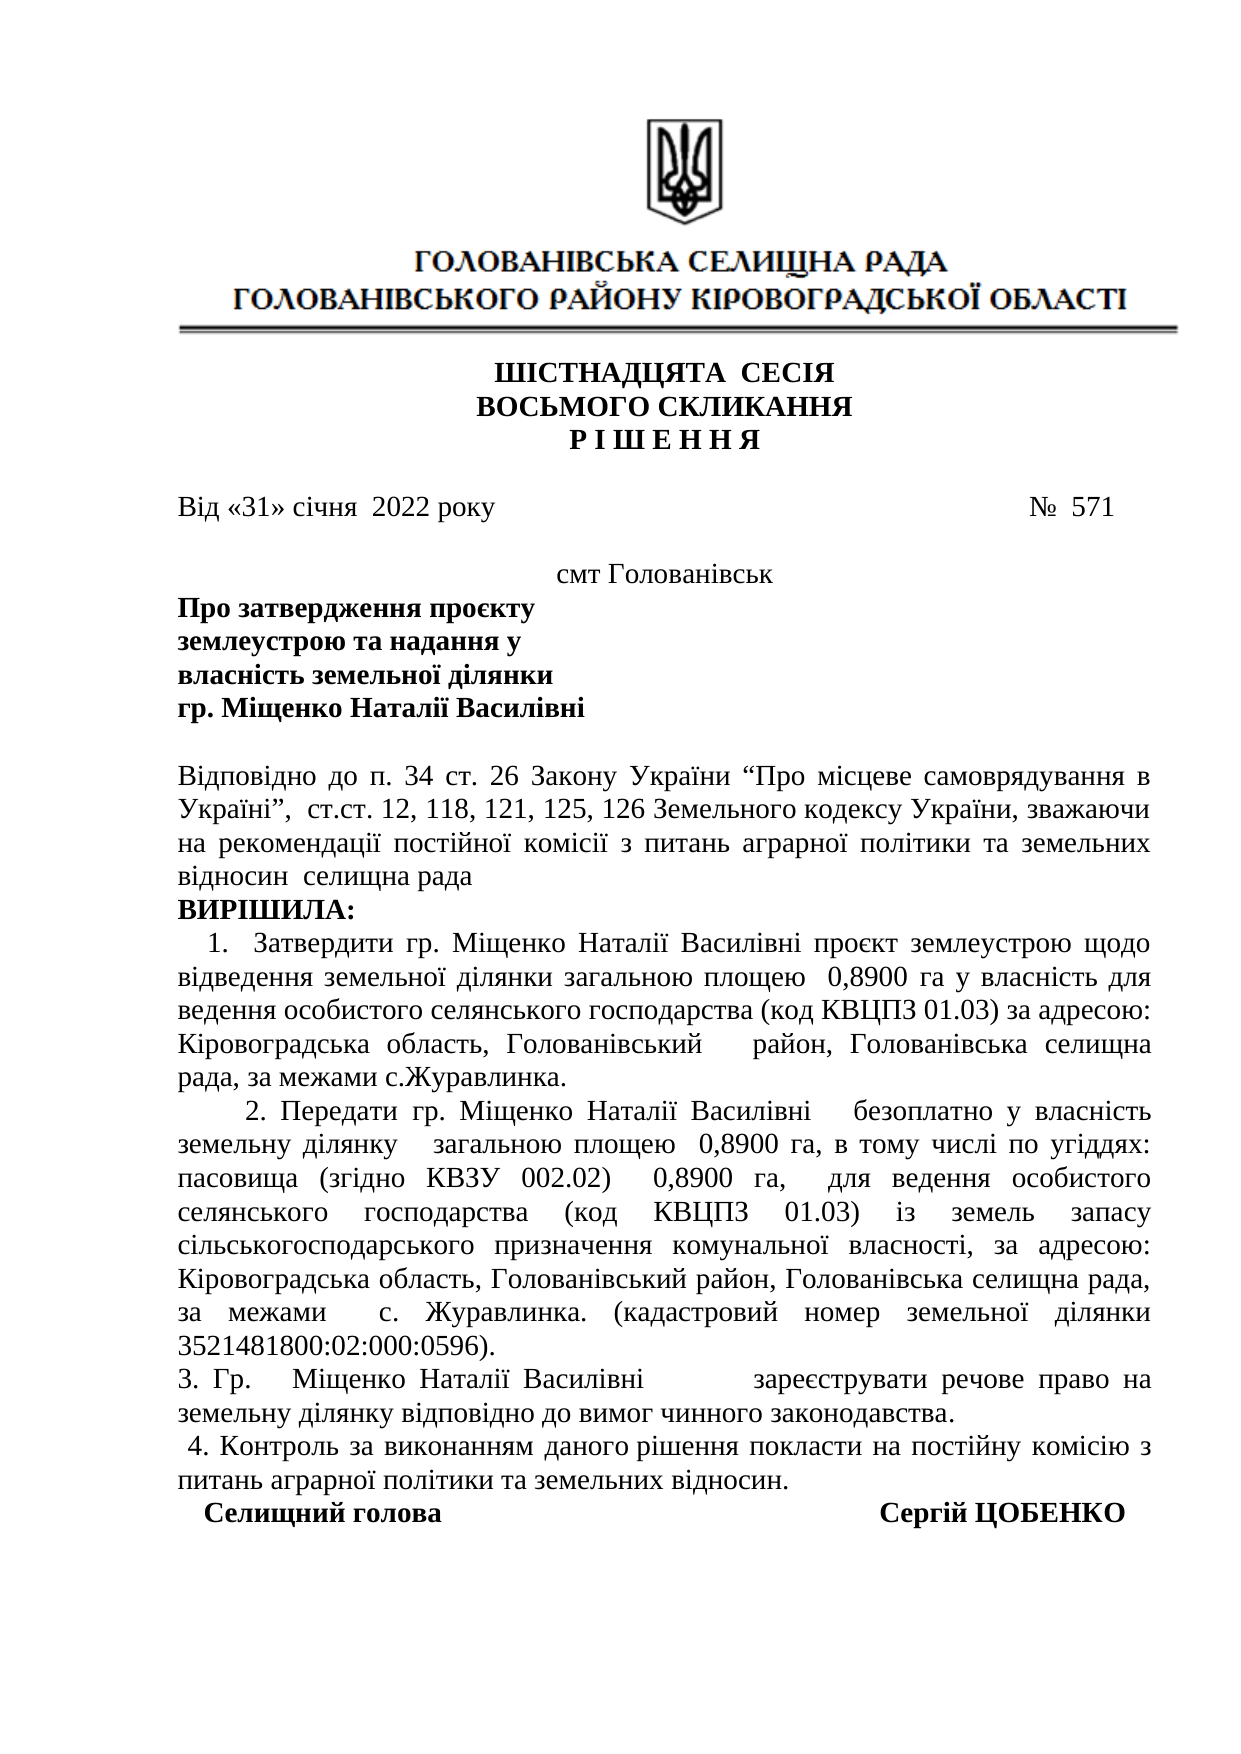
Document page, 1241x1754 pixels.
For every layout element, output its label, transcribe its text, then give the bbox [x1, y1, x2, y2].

picture [177, 118, 1180, 344]
text 2. Передати гр. Міщенко Наталії Василівні безоплатно у власність земельну ділянку загальною площею 0,8900 га, в тому числі по угіддях: пасовища (згідно КВЗУ 002.02) 0,8900 га, для ведення особистого селянського господарства (код КВЦПЗ 01.03) із земель запасу сільськогосподарського призначення комунальної власності, за адресою: Кіровоградська область, Голованівський район, Голованівська селищна рада, за межами с. Журавлинка. (кадастровий номер земельної ділянки 3521481800:02:000:0596). [177, 1093, 1152, 1361]
text гр. Міщенко Наталії Василівні [177, 691, 664, 724]
text Про затвердження проєкту [177, 590, 664, 623]
text смт Голованівськ [177, 556, 1152, 590]
table_header ШІСТНАДЦЯТА СЕСІЯ [177, 355, 1152, 389]
text Р І Ш Е Н Н Я [177, 422, 1152, 456]
text 3. Гр. Міщенко Наталії Василівні зареєструвати речове право на земельну ділянку відповідно до вимог чинного законодавства. [177, 1361, 1152, 1428]
table_cell ВОСЬМОГО СКЛИКАННЯ [177, 389, 1152, 422]
text Селищний голова Сергій ЦОБЕНКО [177, 1496, 1152, 1529]
text Відповідно до п. 34 ст. 26 Закону України “Про місцеве самоврядування в Україні”, ст.ст. 12, 118, 121, 125, 126 Земельного кодексу України, зважаючи на рекомендації постійної комісії з питань аграрної політики та земельних відносин селищна рада [177, 758, 1152, 892]
text 4. Контроль за виконанням даного рішення покласти на постійну комісію з питань аграрної політики та земельних відносин. [177, 1428, 1152, 1496]
text власність земельної ділянки [177, 657, 664, 691]
text 1. Затвердити гр. Міщенко Наталії Василівні проєкт землеустрою щодо відведення земельної ділянки загальною площею 0,8900 га у власність для ведення особистого селянського господарства (код КВЦПЗ 01.03) за адресою: Кіровоградська область, Голованівський район, Голованівська селищна рада, за межами с.Журавлинка. [177, 925, 1152, 1093]
text Від «31» січня 2022 року № 571 [177, 489, 1152, 523]
text ВИРІШИЛА: [177, 892, 1152, 925]
text землеустрою та надання у [177, 623, 664, 657]
